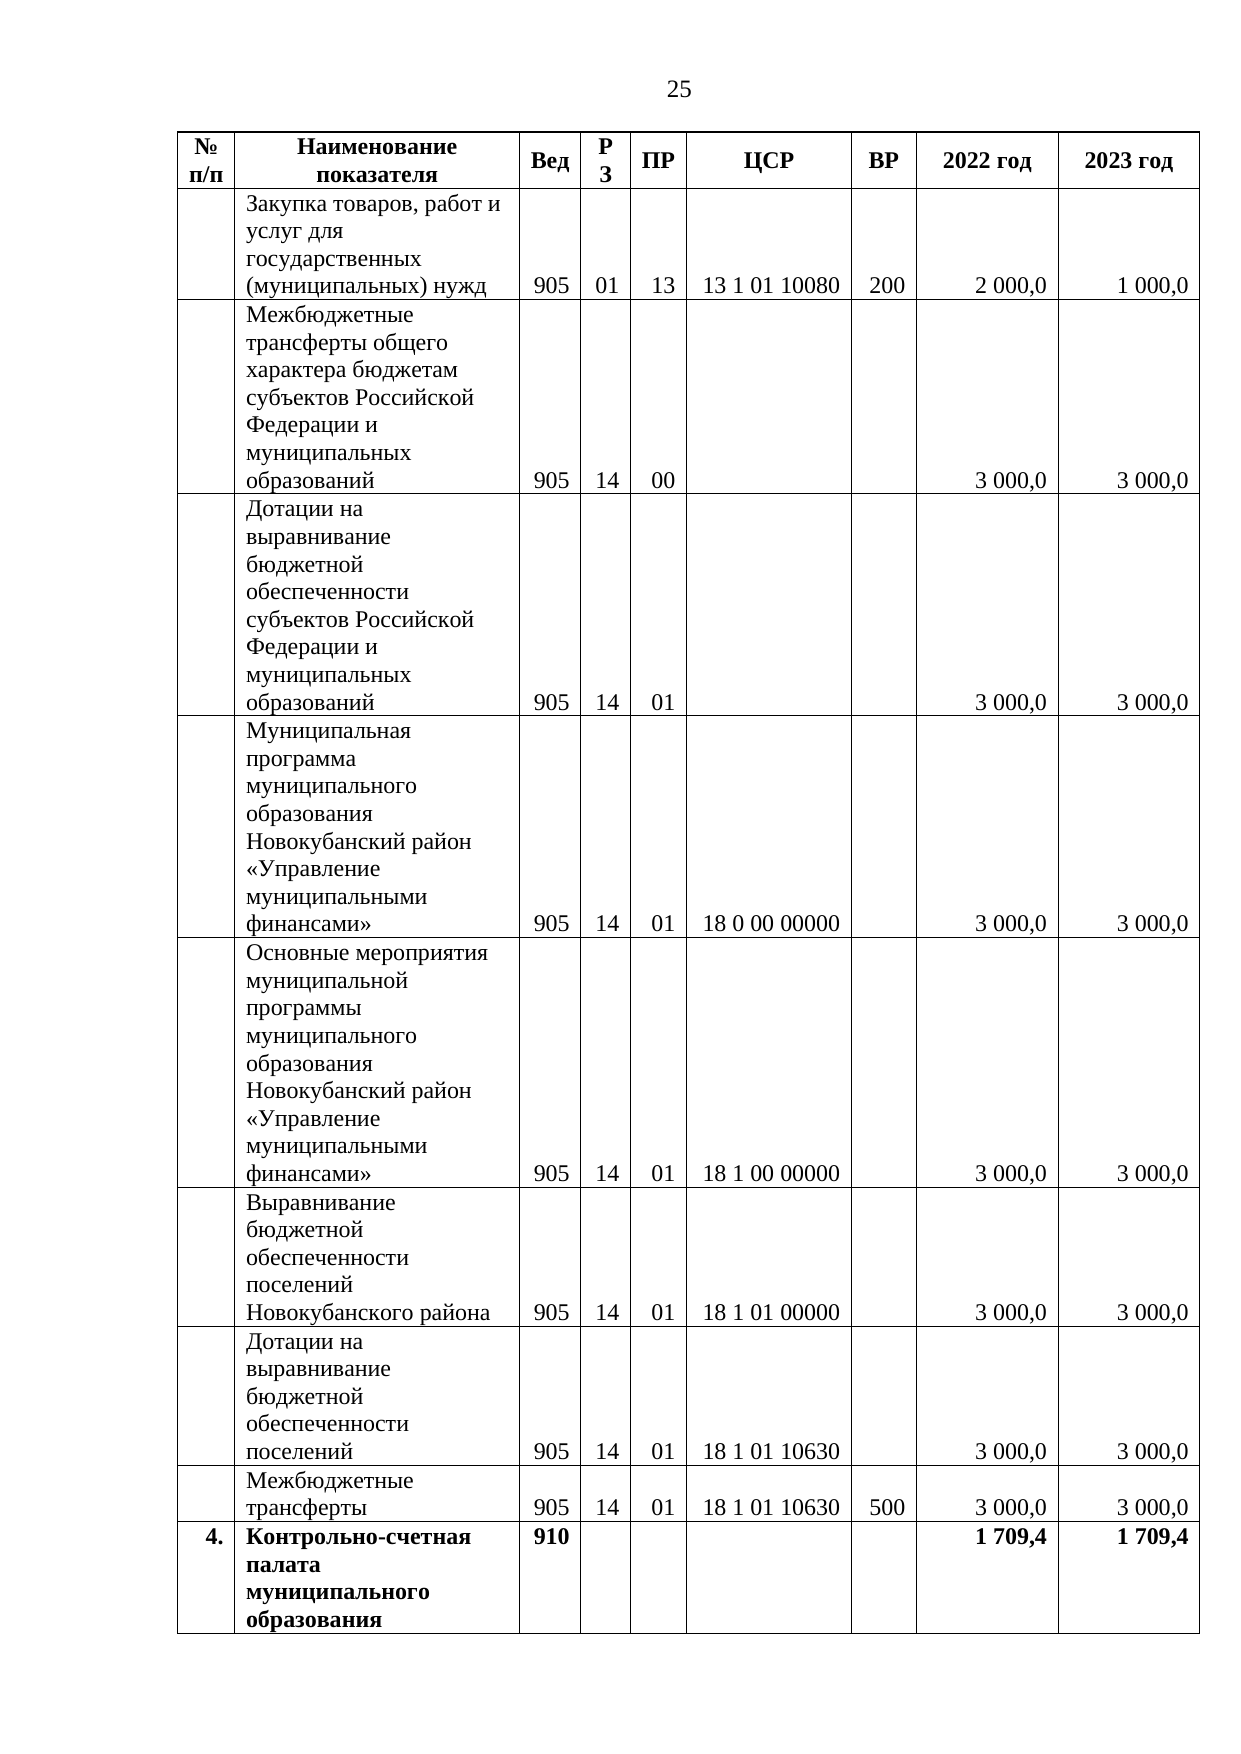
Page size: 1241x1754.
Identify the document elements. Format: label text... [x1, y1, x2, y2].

table_cell 3 000,0 [1059, 938, 1199, 1187]
table_cell Межбюджетные трансферты общего характера бюджетам субъектов Российской Федерации и муниципальных образований [235, 300, 519, 493]
table_cell 910 [520, 1522, 580, 1632]
table_cell 905 [520, 189, 580, 299]
table_cell 2 000,0 [917, 189, 1058, 299]
table_cell [852, 938, 916, 1187]
table_cell Дотации на выравнивание бюджетной обеспеченности субъектов Российской Федерации и муниципальных образований [235, 494, 519, 715]
table_cell [631, 1522, 686, 1632]
table_cell [687, 494, 851, 715]
table_cell 14 [581, 716, 630, 937]
table_cell 4. [178, 1522, 234, 1632]
table_cell 905 [520, 1466, 580, 1521]
table_cell Закупка товаров, работ и услуг для государственных (муниципальных) нужд [235, 189, 519, 299]
table_cell 18 1 01 10630 [687, 1466, 851, 1521]
table_cell 905 [520, 938, 580, 1187]
table_cell 14 [581, 1188, 630, 1326]
table_header РЗ [581, 133, 630, 188]
table_cell 14 [581, 1327, 630, 1465]
table_cell 3 000,0 [1059, 1466, 1199, 1521]
table_cell 1 709,4 [1059, 1522, 1199, 1632]
table_cell 500 [852, 1466, 916, 1521]
table_cell 18 1 00 00000 [687, 938, 851, 1187]
table_cell [178, 1188, 234, 1326]
table_cell [178, 938, 234, 1187]
table_header Наименование показателя [235, 133, 519, 188]
table_cell 14 [581, 938, 630, 1187]
table_cell 3 000,0 [1059, 1188, 1199, 1326]
table_header Вед [520, 133, 580, 188]
table_header ЦСР [687, 133, 851, 188]
table_cell [178, 1327, 234, 1465]
table_cell 905 [520, 1188, 580, 1326]
table_cell 3 000,0 [917, 494, 1058, 715]
table_cell [687, 300, 851, 493]
table_cell 3 000,0 [917, 716, 1058, 937]
table_cell 14 [581, 300, 630, 493]
table_cell Основные мероприятия муниципальной программы муниципального образования Новокубанский район «Управление муниципальными финансами» [235, 938, 519, 1187]
table_cell 905 [520, 716, 580, 937]
table_cell [852, 1522, 916, 1632]
table_cell [178, 300, 234, 493]
table_cell 1 709,4 [917, 1522, 1058, 1632]
table_cell 13 [631, 189, 686, 299]
table_cell 3 000,0 [1059, 300, 1199, 493]
table_cell 200 [852, 189, 916, 299]
table_header № п/п [178, 133, 234, 188]
table_cell 18 0 00 00000 [687, 716, 851, 937]
table_cell 00 [631, 300, 686, 493]
table_cell 18 1 01 10630 [687, 1327, 851, 1465]
table_header 2023 год [1059, 133, 1199, 188]
table_cell 14 [581, 1466, 630, 1521]
table_cell 3 000,0 [917, 1466, 1058, 1521]
table_cell Межбюджетные трансферты [235, 1466, 519, 1521]
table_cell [235, 1522, 519, 1632]
table_cell 01 [631, 1466, 686, 1521]
table_cell 3 000,0 [1059, 716, 1199, 937]
table_cell [178, 189, 234, 299]
table_cell [852, 1188, 916, 1326]
table_cell 01 [631, 1188, 686, 1326]
table_cell 01 [581, 189, 630, 299]
table_cell 01 [631, 716, 686, 937]
table_header ПР [631, 133, 686, 188]
table_cell [852, 494, 916, 715]
table_cell 905 [520, 1327, 580, 1465]
table_cell 01 [631, 494, 686, 715]
table_cell Муниципальная программа муниципального образования Новокубанский район «Управление муниципальными финансами» [235, 716, 519, 937]
table_cell 01 [631, 938, 686, 1187]
table_cell [687, 1522, 851, 1632]
table_cell 3 000,0 [1059, 494, 1199, 715]
table_cell 01 [631, 1327, 686, 1465]
table_cell 905 [520, 300, 580, 493]
table_header 2022 год [917, 133, 1058, 188]
table_cell [852, 1327, 916, 1465]
table_cell 3 000,0 [917, 1188, 1058, 1326]
table_cell [852, 300, 916, 493]
table_cell 3 000,0 [917, 938, 1058, 1187]
table_cell 905 [520, 494, 580, 715]
table_cell Дотации на выравнивание бюджетной обеспеченности поселений [235, 1327, 519, 1465]
table_cell Выравнивание бюджетной обеспеченности поселений Новокубанского района [235, 1188, 519, 1326]
table_cell 13 1 01 10080 [687, 189, 851, 299]
table_cell [852, 716, 916, 937]
table_cell [178, 1466, 234, 1521]
table_cell [178, 716, 234, 937]
table_cell 3 000,0 [917, 1327, 1058, 1465]
table_cell [178, 494, 234, 715]
table_cell 1 000,0 [1059, 189, 1199, 299]
table_header ВР [852, 133, 916, 188]
table_cell 3 000,0 [917, 300, 1058, 493]
table_cell 3 000,0 [1059, 1327, 1199, 1465]
table_cell 14 [581, 494, 630, 715]
table_cell 18 1 01 00000 [687, 1188, 851, 1326]
table_cell [581, 1522, 630, 1632]
